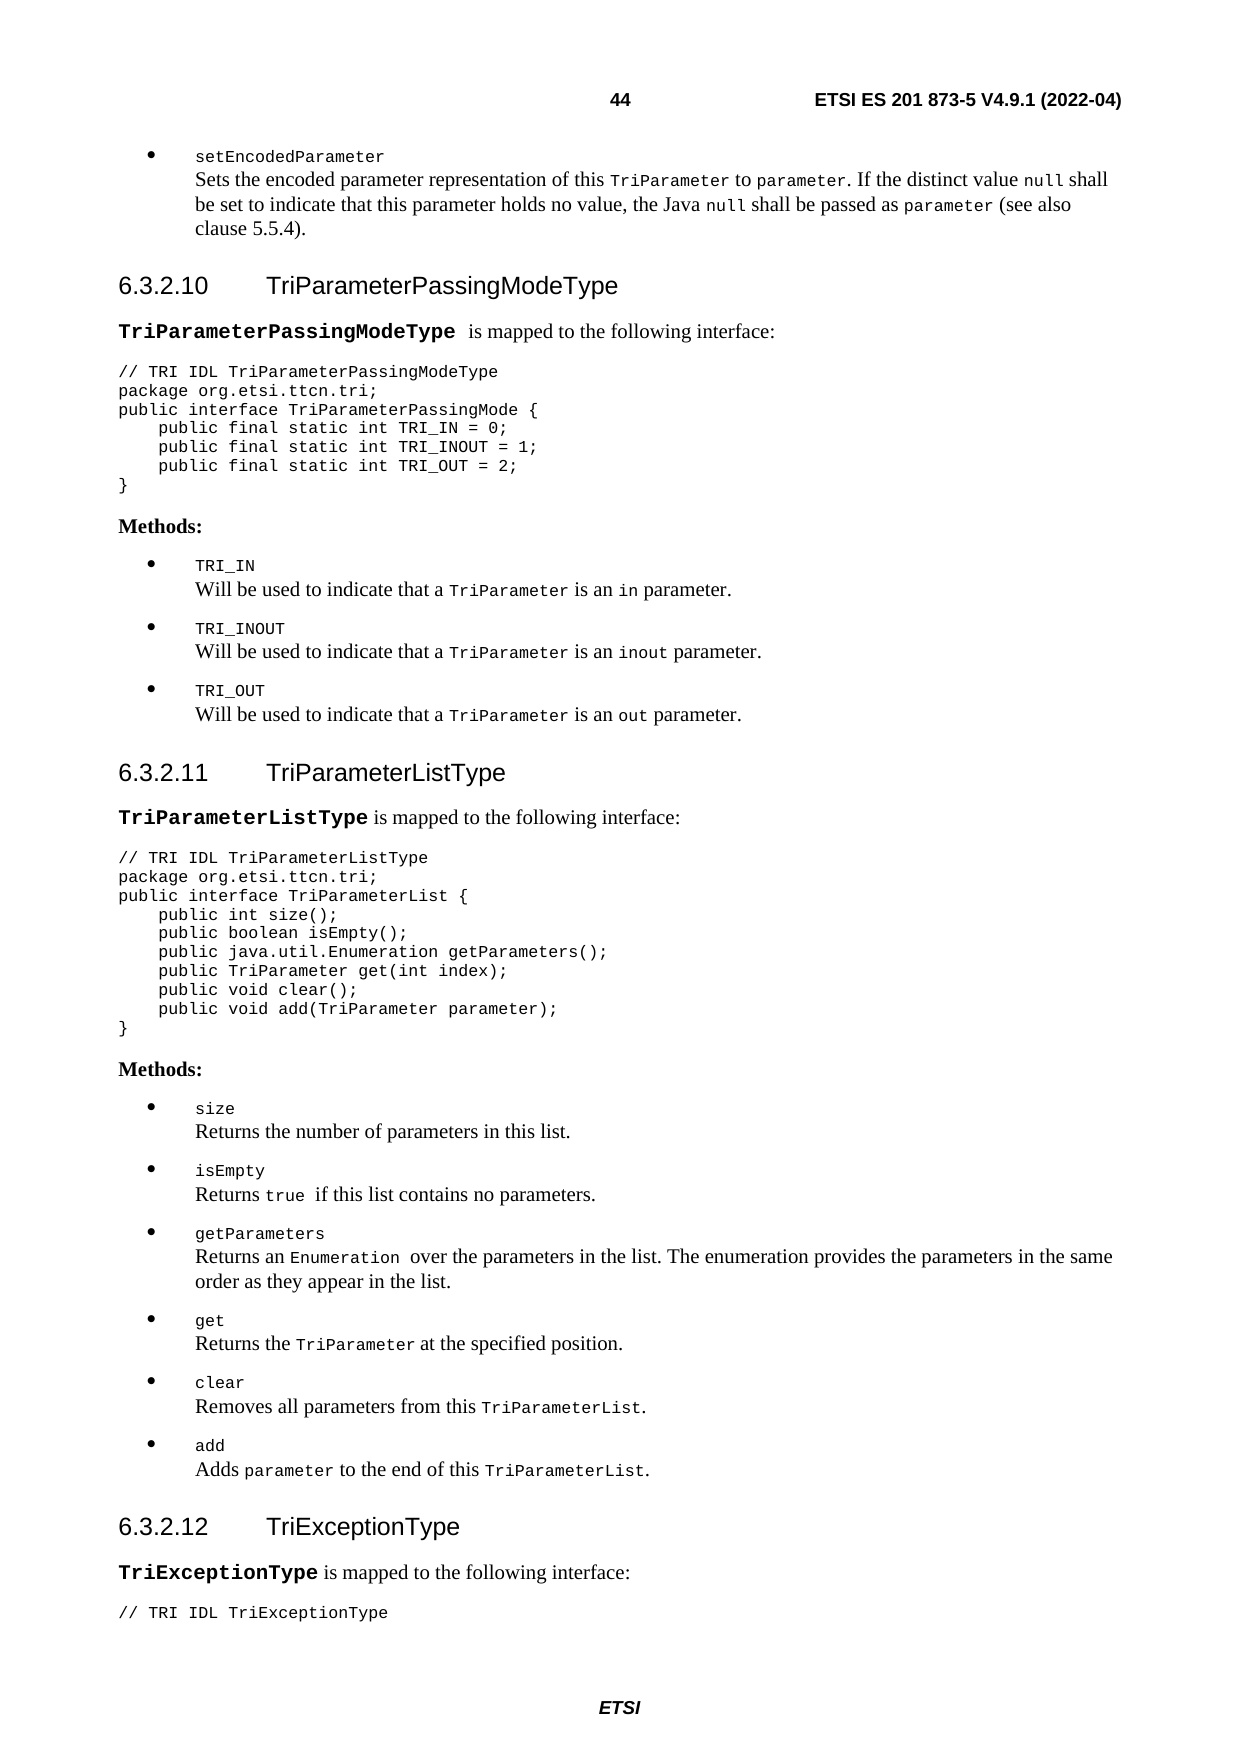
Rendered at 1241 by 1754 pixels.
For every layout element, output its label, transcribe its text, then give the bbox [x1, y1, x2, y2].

text public void add(TriParameter parameter); [118, 1000, 1122, 1019]
text TriParameterListType is mapped to the following interface: [118, 805, 1122, 831]
text package org.etsi.ttcn.tri; [118, 868, 1122, 887]
text public interface TriParameterList { [118, 887, 1122, 906]
text setEncodedParameter Sets the encoded parameter representation of this TriParameter to parameter. If the distinct value null shall be set to indicate that this parameter holds no value, the Java null shall be passed as parameter (see also clause 5.5.4). [148, 148, 1122, 240]
text get Returns the TriParameter at the specified position. [148, 1312, 1122, 1356]
text isEmpty Returns true if this list contains no parameters. [148, 1162, 1122, 1206]
text size Returns the number of parameters in this list. [148, 1100, 1122, 1143]
text // TRI IDL TriParameterListType [118, 849, 1122, 868]
text public final static int TRI_OUT = 2; [118, 458, 1122, 476]
text public final static int TRI_IN = 0; [118, 420, 1122, 439]
subtitle 6.3.2.12 TriExceptionType [118, 1512, 1122, 1541]
text TriParameterPassingModeType is mapped to the following interface: [118, 319, 1122, 344]
text TRI_OUT Will be used to indicate that a TriParameter is an out parameter. [148, 682, 1122, 726]
text public interface TriParameterPassingMode { [118, 401, 1122, 420]
subtitle 6.3.2.10 TriParameterPassingModeType [118, 271, 1122, 300]
text getParameters Returns an Enumeration over the parameters in the list. The enumeration provides the parameters in the same order as they appear in the list. [148, 1225, 1122, 1293]
text TriExceptionType is mapped to the following interface: [118, 1560, 1122, 1585]
text TRI_IN Will be used to indicate that a TriParameter is an in parameter. [148, 557, 1122, 601]
text public final static int TRI_INOUT = 1; [118, 439, 1122, 458]
text } [118, 1019, 1122, 1038]
text } [118, 476, 1122, 495]
text clear Removes all parameters from this TriParameterList. [148, 1374, 1122, 1418]
text public void clear(); [118, 982, 1122, 1000]
text public boolean isEmpty(); [118, 925, 1122, 944]
text add Adds parameter to the end of this TriParameterList. [148, 1437, 1122, 1481]
text public java.util.Enumeration getParameters(); [118, 944, 1122, 963]
text public int size(); [118, 906, 1122, 925]
text package org.etsi.ttcn.tri; [118, 382, 1122, 401]
text TRI_INOUT Will be used to indicate that a TriParameter is an inout parameter. [148, 620, 1122, 664]
text // TRI IDL TriExceptionType [118, 1604, 1122, 1623]
text Methods: [118, 514, 1122, 538]
text Methods: [118, 1057, 1122, 1081]
text // TRI IDL TriParameterPassingModeType [118, 363, 1122, 382]
subtitle 6.3.2.11 TriParameterListType [118, 758, 1122, 786]
text public TriParameter get(int index); [118, 963, 1122, 982]
